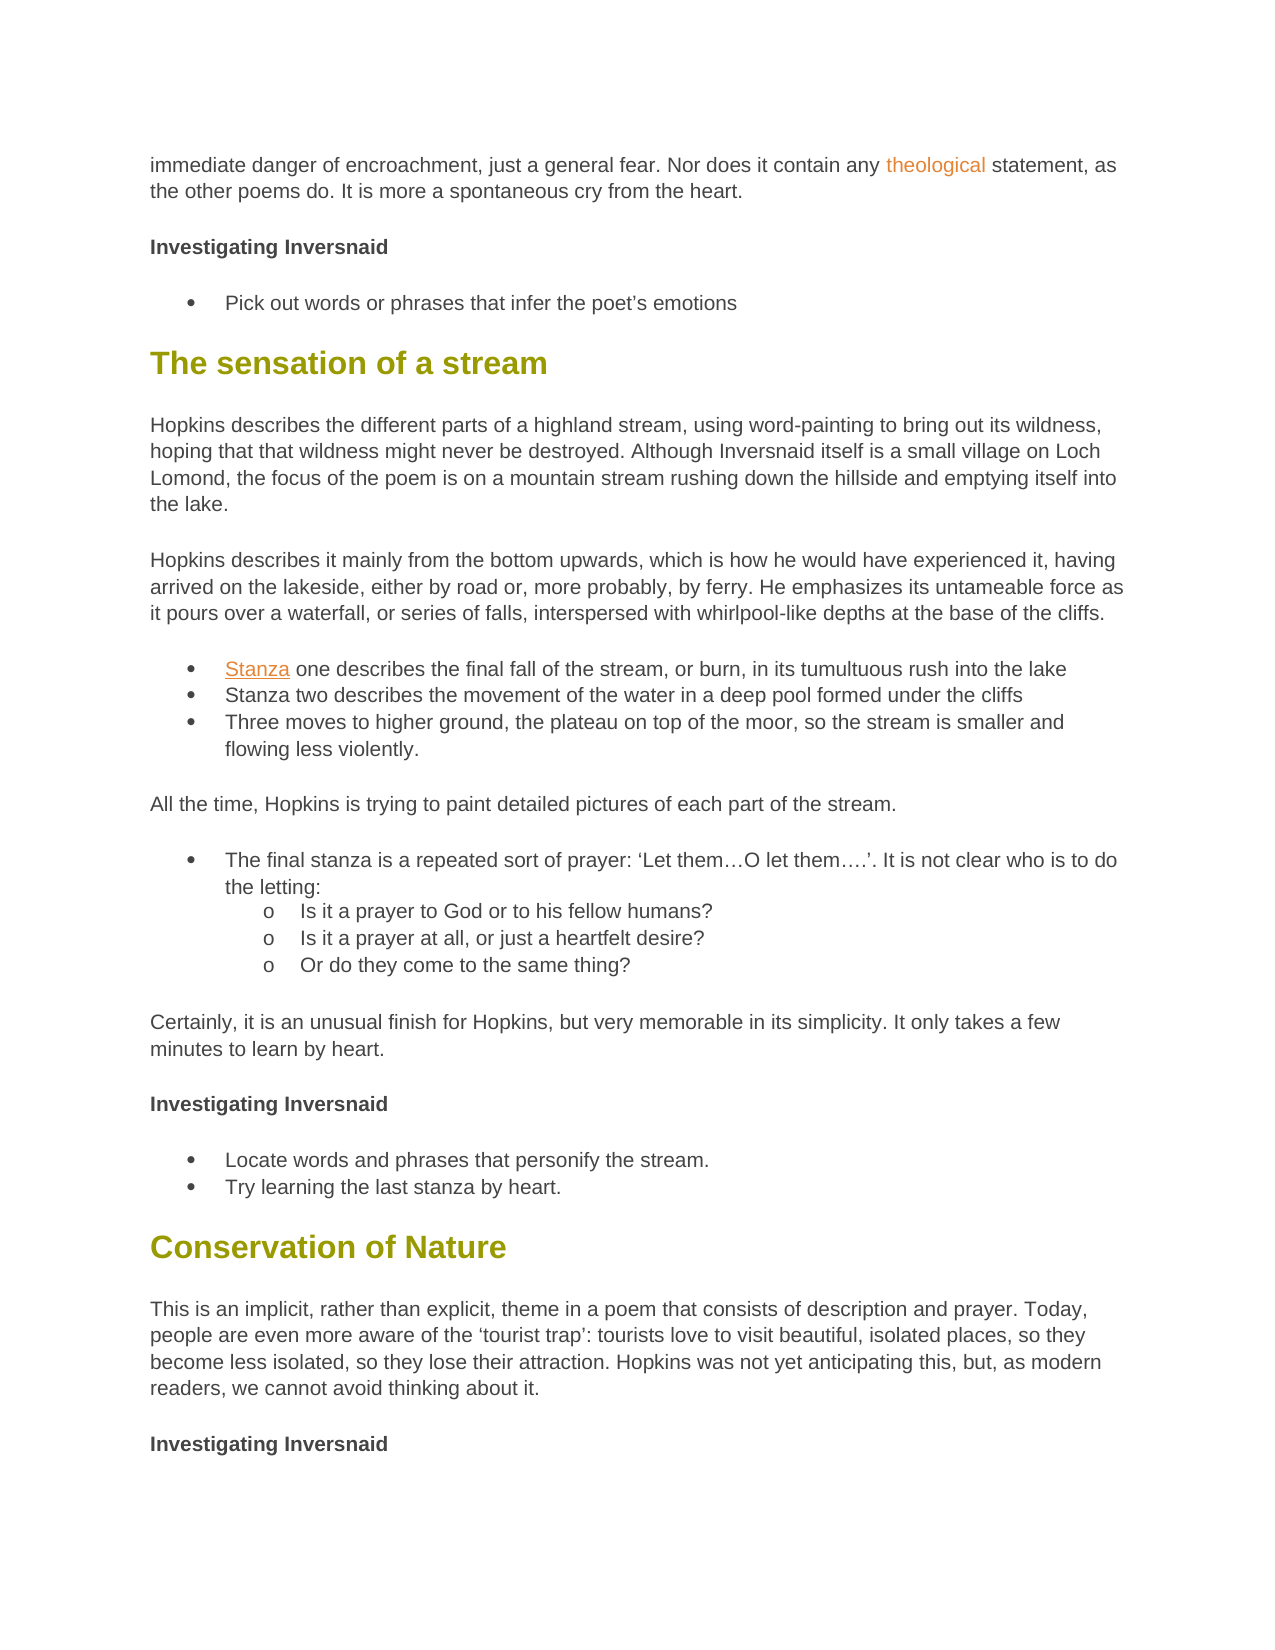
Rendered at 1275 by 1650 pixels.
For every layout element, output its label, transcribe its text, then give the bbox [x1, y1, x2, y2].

text Certainly, it is an unusual finish for Hopkins, but very memorable in its simplicity. It only takes a few minutes to learn by heart. [150, 1007, 1125, 1061]
list Pick out words or phrases that infer the poet’s emotions [187, 288, 1125, 314]
text Investigating Inversnaid [150, 1429, 1125, 1456]
subtitle The sensation of a stream [150, 344, 1125, 381]
text This is an implicit, rather than explicit, theme in a poem that consists of description and prayer. Today, people are even more aware of the ‘tourist trap’: tourists love to visit beautiful, isolated places, so they become less isolated, so they lose their attraction. Hopkins was not yet anticipating this, but, as modern readers, we cannot avoid thinking about it. [150, 1294, 1125, 1400]
list Stanza one describes the final fall of the stream, or burn, in its tumultuous rush into the lake [187, 654, 1125, 681]
text All the time, Hopkins is trying to paint detailed pictures of each part of the stream. [150, 790, 1125, 816]
list Try learning the last stanza by heart. [187, 1172, 1125, 1198]
list Is it a prayer to God or to his fellow humans? [262, 898, 1125, 925]
list Locate words and phrases that personify the stream. [187, 1145, 1125, 1172]
list Is it a prayer at all, or just a heartfelt desire? [262, 925, 1125, 952]
subtitle Conservation of Nature [150, 1228, 1125, 1265]
list Three moves to higher ground, the plateau on top of the moor, so the stream is smaller and flowing less violently. [187, 707, 1125, 761]
list Or do they come to the same thing? [262, 952, 1125, 978]
list The final stanza is a repeated sort of prayer: ‘Let them…O let them….’. It is not clear who is to do the letting: [187, 845, 1125, 898]
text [150, 150, 1125, 203]
list Stanza two describes the movement of the water in a deep pool formed under the cliffs [187, 681, 1125, 707]
text Hopkins describes it mainly from the bottom upwards, which is how he would have experienced it, having arrived on the lakeside, either by road or, more probably, by ferry. He emphasizes its untameable force as it pours over a waterfall, or series of falls, interspersed with whirlpool-like depths at the base of the cliffs. [150, 545, 1125, 625]
text Hopkins describes the different parts of a highland stream, using word-painting to bring out its wildness, hoping that that wildness might never be destroyed. Although Inversnaid itself is a small village on Loch Lomond, the focus of the poem is on a mountain stream rushing down the hillside and emptying itself into the lake. [150, 410, 1125, 516]
text Investigating Inversnaid [150, 232, 1125, 259]
text Investigating Inversnaid [150, 1090, 1125, 1116]
